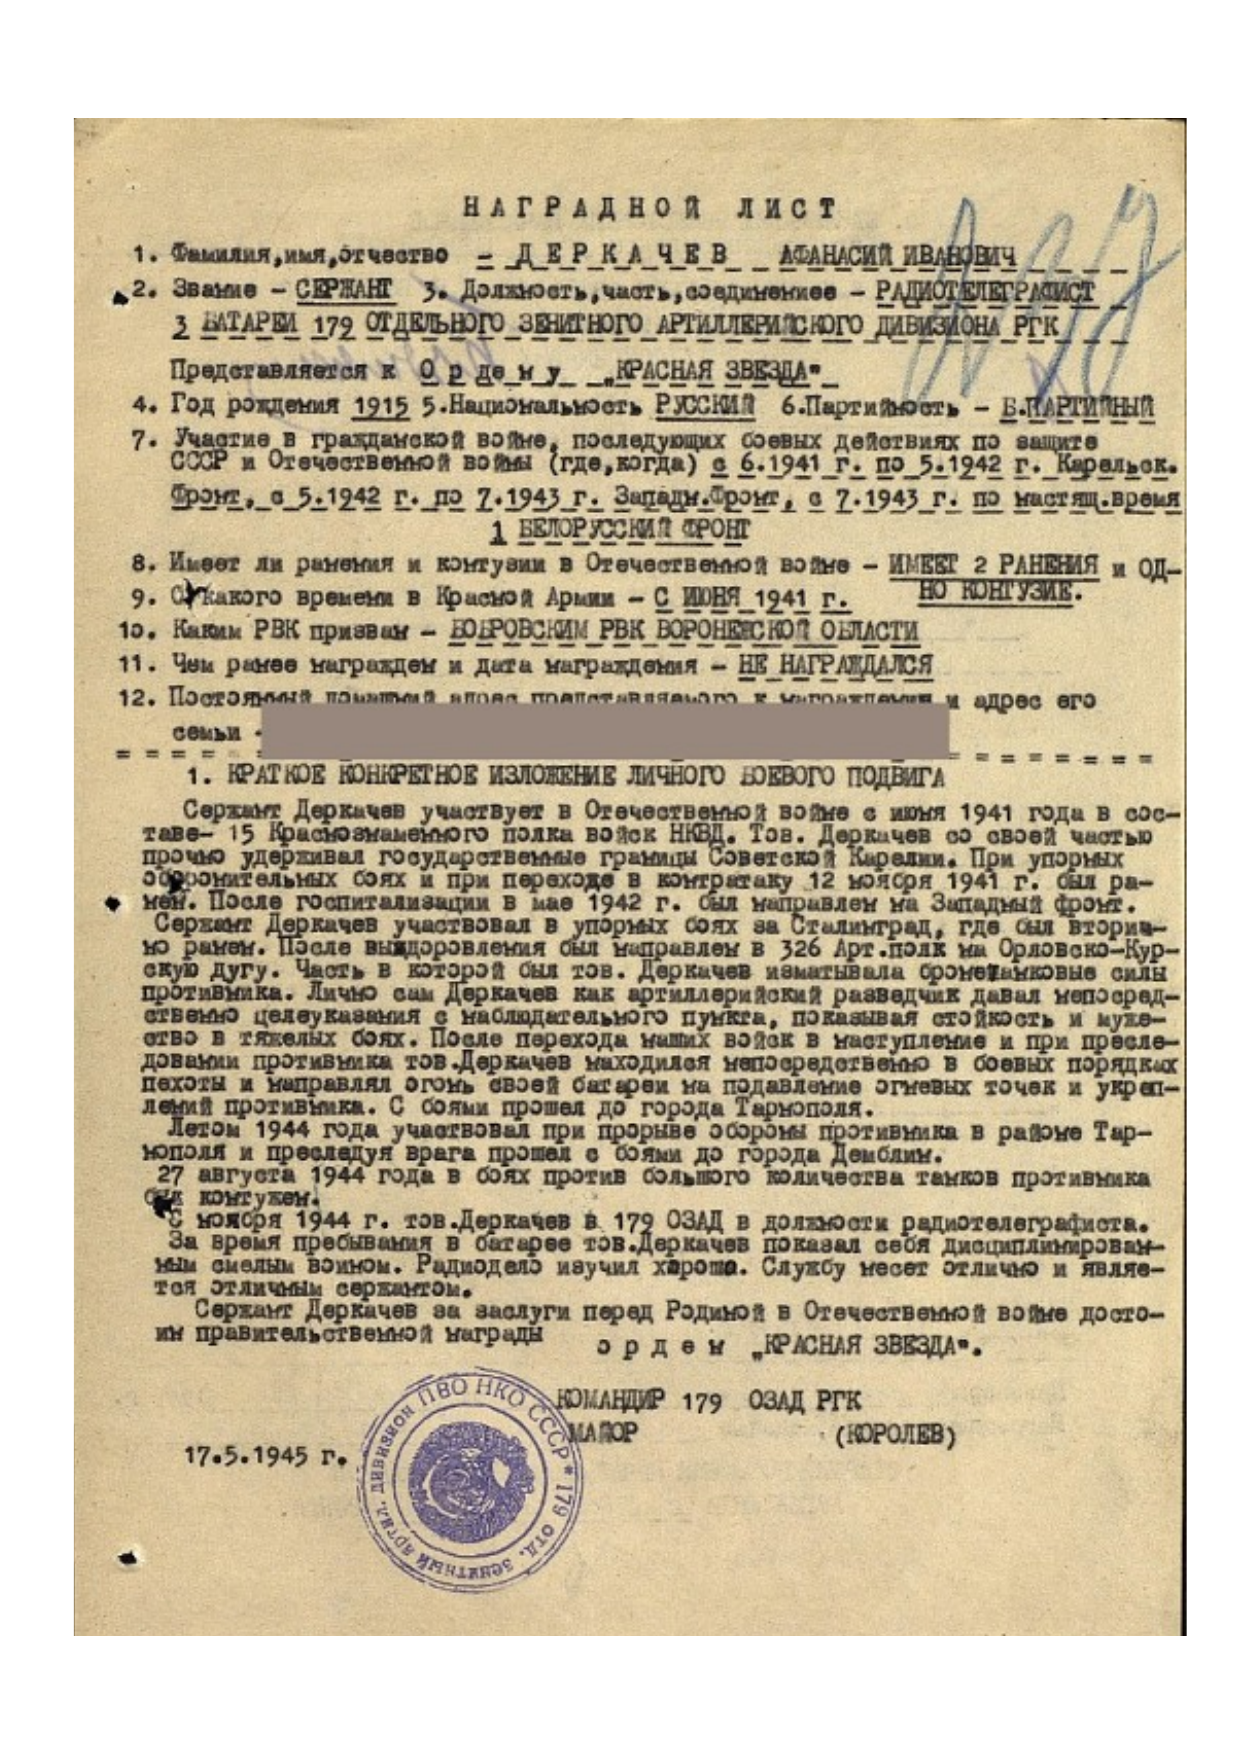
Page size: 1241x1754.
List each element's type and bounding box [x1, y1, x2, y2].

picture [73, 118, 1187, 1636]
